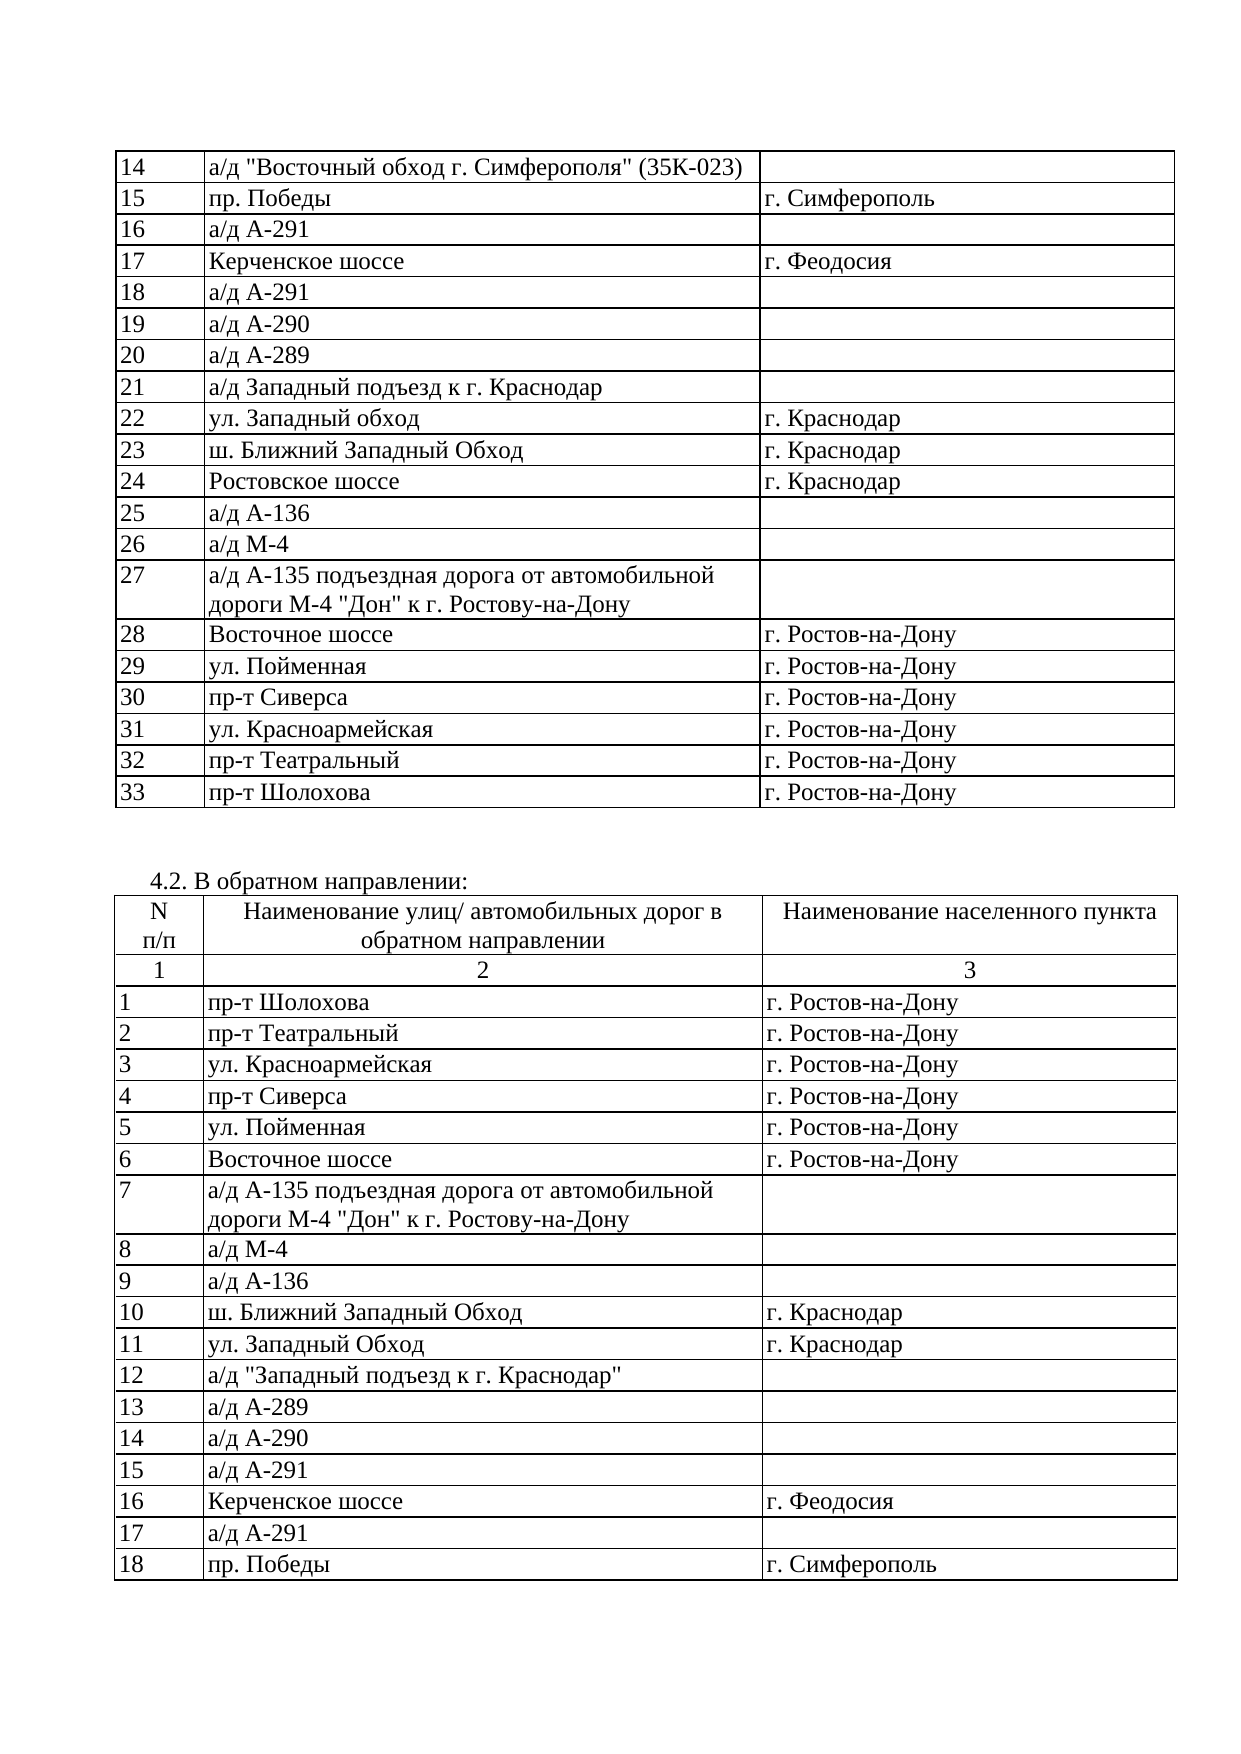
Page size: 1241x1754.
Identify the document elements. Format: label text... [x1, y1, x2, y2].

table_cell 17 [117, 246, 204, 276]
table_cell ул. Пойменная [205, 651, 759, 681]
table_cell 27 [117, 561, 204, 618]
table_cell 24 [117, 466, 204, 496]
table_cell 18 [117, 277, 204, 307]
table_cell г. Краснодар [761, 466, 1174, 496]
table_cell пр-т Сиверса [205, 683, 759, 712]
table_cell г. Ростов-на-Дону [761, 620, 1174, 649]
text 4.2. В обратном направлении: [150, 866, 1090, 894]
table_cell 15 [115, 1454, 203, 1484]
table_cell Восточное шоссе [204, 1144, 762, 1174]
table_cell 2 [204, 955, 762, 985]
table_cell г. Ростов-на-Дону [763, 1080, 1177, 1111]
table_cell 19 [117, 309, 204, 339]
table_cell 22 [117, 403, 204, 433]
table_cell [763, 1174, 1177, 1233]
table_cell г. Краснодар [761, 435, 1174, 464]
table_cell г. Краснодар [761, 403, 1174, 433]
table_cell а/д А-291 [205, 277, 759, 307]
table_cell г. Феодосия [761, 246, 1174, 276]
table_cell 31 [117, 714, 204, 744]
table_cell г. Ростов-на-Дону [761, 651, 1174, 681]
table_cell 14 [115, 1423, 203, 1453]
table_cell г. Ростов-на-Дону [761, 683, 1174, 712]
table_cell а/д А-291 [204, 1518, 762, 1547]
table_cell пр. Победы [204, 1549, 762, 1579]
table_cell г. Краснодар [763, 1327, 1177, 1359]
table_cell а/д Западный подъезд к г. Краснодар [205, 372, 759, 402]
table_cell Керченское шоссе [204, 1486, 762, 1516]
table_cell 28 [117, 620, 204, 649]
table_cell Восточное шоссе [205, 620, 759, 649]
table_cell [205, 152, 759, 181]
table_cell г. Ростов-на-Дону [761, 714, 1174, 744]
table_cell пр-т Театральный [204, 1018, 762, 1048]
table_cell ш. Ближний Западный Обход [204, 1297, 762, 1327]
table_cell г. Краснодар [763, 1296, 1177, 1327]
table_cell [763, 1359, 1177, 1390]
table_cell 26 [117, 529, 204, 559]
table_cell 11 [115, 1328, 203, 1359]
table_cell а/д М-4 [204, 1235, 762, 1264]
table_cell а/д А-136 [204, 1266, 762, 1296]
table_cell 2 [115, 1018, 203, 1048]
table_cell ул. Красноармейская [204, 1050, 762, 1079]
table_cell 18 [115, 1549, 203, 1579]
table_cell 30 [117, 683, 204, 712]
table_cell 15 [117, 183, 204, 213]
table_cell г. Симферополь [763, 1548, 1177, 1579]
table_cell а/д А-135 подъездная дорога от автомобильной дороги М-4 "Дон" к г. Ростову-на-Дону [204, 1176, 762, 1233]
table_cell 1 [115, 986, 203, 1017]
table_cell 32 [117, 746, 204, 775]
table_cell [761, 215, 1174, 244]
table_cell 1 [115, 955, 203, 985]
table_cell [763, 1233, 1177, 1264]
table_cell [761, 340, 1174, 370]
table_cell 16 [117, 215, 204, 244]
table_cell 21 [117, 372, 204, 402]
table_cell пр-т Шолохова [204, 987, 762, 1017]
table_cell а/д А-135 подъездная дорога от автомобильной дороги М-4 "Дон" к г. Ростову-на-Дону [205, 561, 759, 618]
table_cell [761, 309, 1174, 339]
table_cell 14 [117, 152, 204, 181]
table_cell г. Ростов-на-Дону [763, 1143, 1177, 1174]
table_cell 8 [115, 1234, 203, 1264]
table_cell 10 [115, 1297, 203, 1327]
table_cell [761, 277, 1174, 307]
table_cell 6 [115, 1144, 203, 1174]
table_cell г. Феодосия [763, 1485, 1177, 1516]
table_cell [761, 498, 1174, 527]
table_cell 25 [117, 498, 204, 527]
table_cell 16 [115, 1486, 203, 1516]
table_cell пр-т Сиверса [204, 1081, 762, 1111]
table_cell а/д М-4 [205, 529, 759, 559]
table_cell [761, 372, 1174, 402]
table_cell 23 [117, 435, 204, 464]
table_cell [763, 1453, 1177, 1484]
table_cell 7 [115, 1175, 203, 1233]
table_cell ул. Западный Обход [204, 1329, 762, 1359]
table_cell пр. Победы [205, 183, 759, 213]
table_cell ул. Пойменная [204, 1113, 762, 1142]
table_cell 29 [117, 651, 204, 681]
table_cell 9 [115, 1265, 203, 1296]
table_cell 13 [115, 1391, 203, 1422]
table_cell [761, 152, 1174, 181]
table_cell г. Ростов-на-Дону [761, 746, 1174, 775]
table_cell ул. Западный обход [205, 403, 759, 433]
table_cell а/д А-291 [205, 215, 759, 244]
table_cell г. Ростов-на-Дону [761, 777, 1174, 807]
table_cell [761, 529, 1174, 559]
table_cell а/д А-289 [205, 340, 759, 370]
table_cell Керченское шоссе [205, 246, 759, 276]
table_cell ул. Красноармейская [205, 714, 759, 744]
table_cell [763, 1516, 1177, 1547]
table_cell а/д А-290 [205, 309, 759, 339]
table_cell 5 [115, 1112, 203, 1142]
table_header Наименование населенного пункта [763, 896, 1177, 954]
table_cell [763, 1264, 1177, 1296]
table_cell а/д "Западный подъезд к г. Краснодар" [204, 1360, 762, 1390]
table_cell [763, 1390, 1177, 1422]
table_cell г. Ростов-на-Дону [763, 985, 1177, 1017]
table_header Наименование улиц/ автомобильных дорог в обратном направлении [204, 896, 762, 954]
table_cell пр-т Шолохова [205, 777, 759, 807]
table_cell г. Симферополь [761, 183, 1174, 213]
table_header N п/п [115, 896, 203, 954]
table_cell г. Ростов-на-Дону [763, 1111, 1177, 1142]
table_cell г. Ростов-на-Дону [763, 1048, 1177, 1079]
table_cell 17 [115, 1517, 203, 1547]
table_cell 20 [117, 340, 204, 370]
table_cell [763, 1422, 1177, 1453]
table_cell 4 [115, 1081, 203, 1111]
table_cell пр-т Театральный [205, 746, 759, 775]
table_cell г. Ростов-на-Дону [763, 1017, 1177, 1048]
table_cell а/д А-289 [204, 1392, 762, 1422]
table_cell Ростовское шоссе [205, 466, 759, 496]
table_cell а/д А-136 [205, 498, 759, 527]
table_cell 3 [763, 954, 1177, 985]
table_cell а/д А-291 [204, 1455, 762, 1484]
table_cell 33 [117, 777, 204, 807]
table_cell 12 [115, 1360, 203, 1390]
table_cell ш. Ближний Западный Обход [205, 435, 759, 464]
table_cell 3 [115, 1049, 203, 1079]
table_cell [761, 561, 1174, 618]
table_cell а/д А-290 [204, 1423, 762, 1453]
